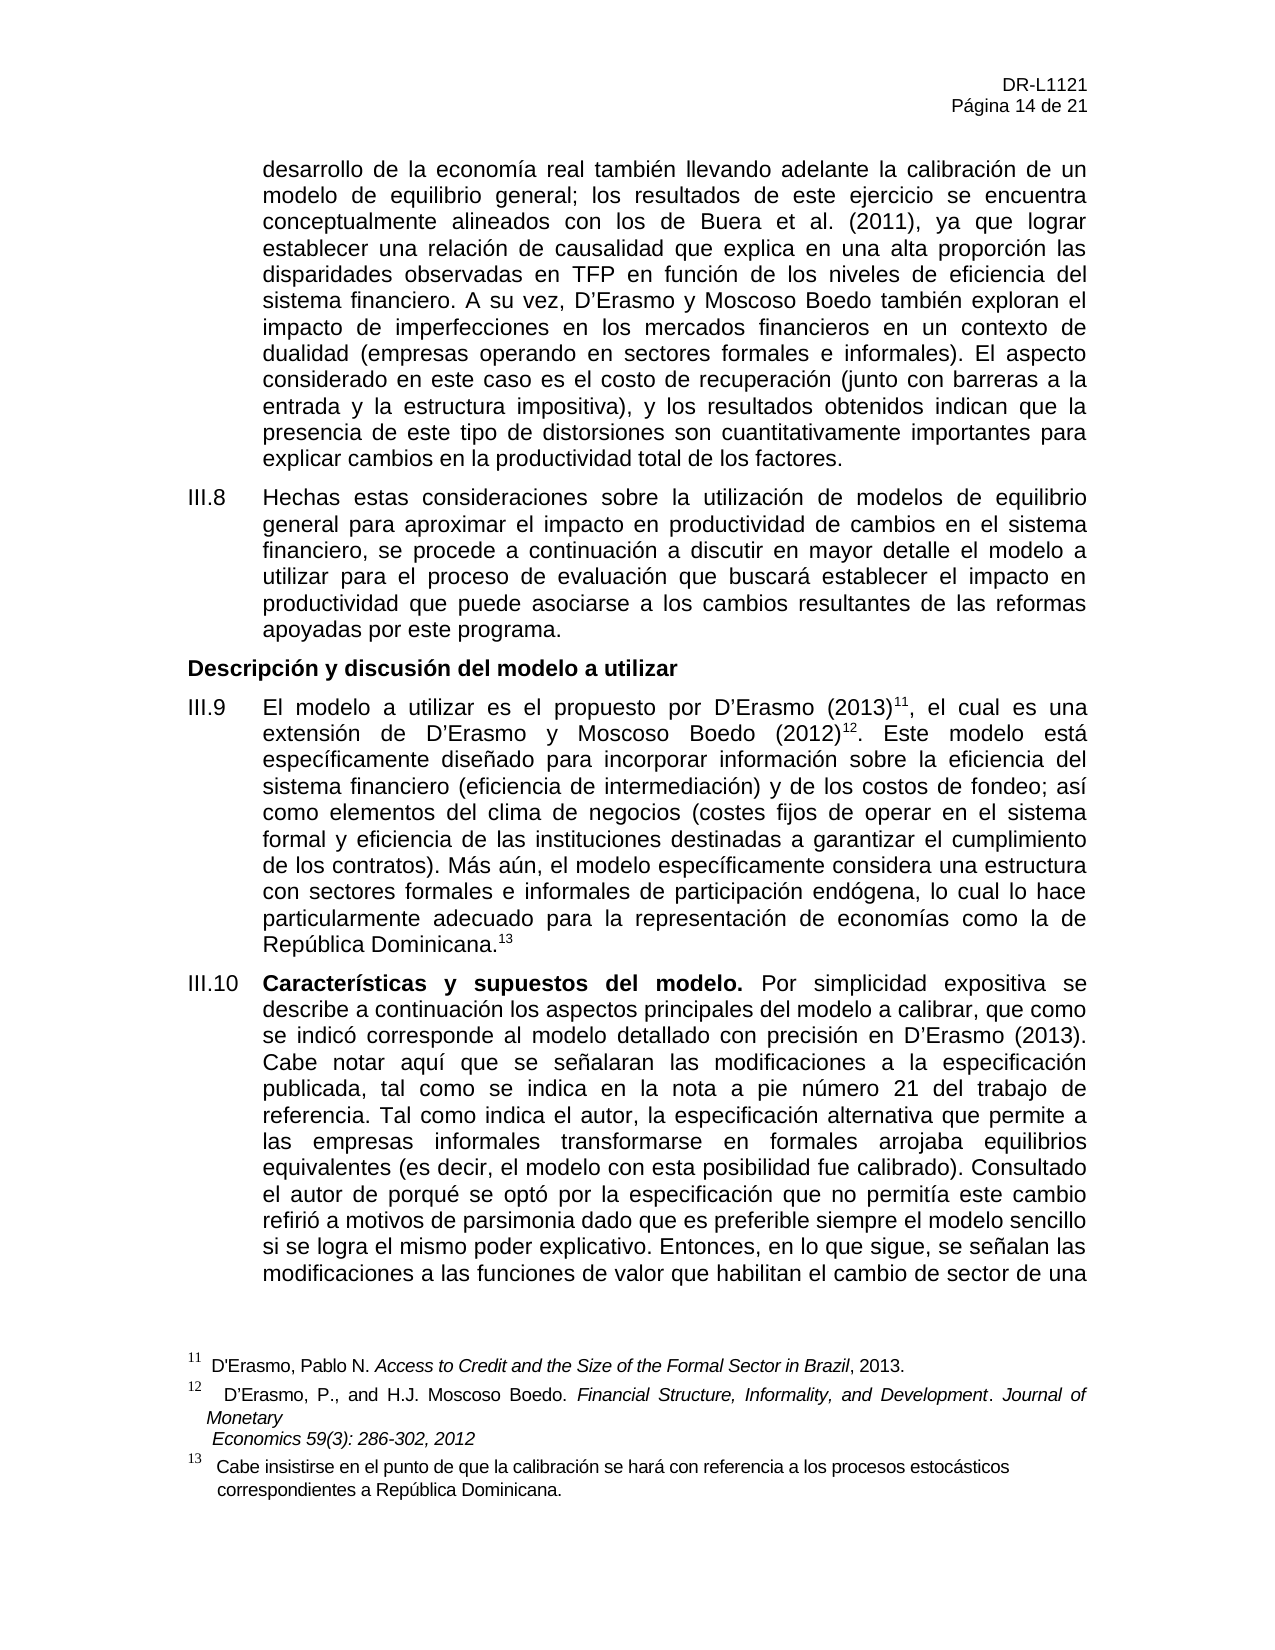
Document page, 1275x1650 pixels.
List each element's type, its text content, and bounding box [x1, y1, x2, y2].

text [187, 970, 1087, 1286]
list Descripción y discusión del modelo a utilizar [187, 655, 1087, 681]
text El modelo a utilizar es el propuesto por D’Erasmo (2013), el cual es una extensión de D’Erasmo y Moscoso Boedo (2012). Este modelo está específicamente diseñado para incorporar información sobre la eficiencia del sistema financiero (eficiencia de intermediación) y de los costos de fondeo; así como elementos del clima de negocios (costes fijos de operar en el sistema formal y eficiencia de las instituciones destinadas a garantizar el cumplimiento de los contratos). Más aún, el modelo específicamente considera una estructura con sectores formales e informales de participación endógena, lo cual lo hace particularmente adecuado para la representación de economías como la de República Dominicana. [187, 694, 1087, 957]
text Hechas estas consideraciones sobre la utilización de modelos de equilibrio general para aproximar el impacto en productividad de cambios en el sistema financiero, se procede a continuación a discutir en mayor detalle el modelo a utilizar para el proceso de evaluación que buscará establecer el impacto en productividad que puede asociarse a los cambios resultantes de las reformas apoyadas por este programa. [187, 484, 1087, 642]
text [187, 156, 1087, 472]
